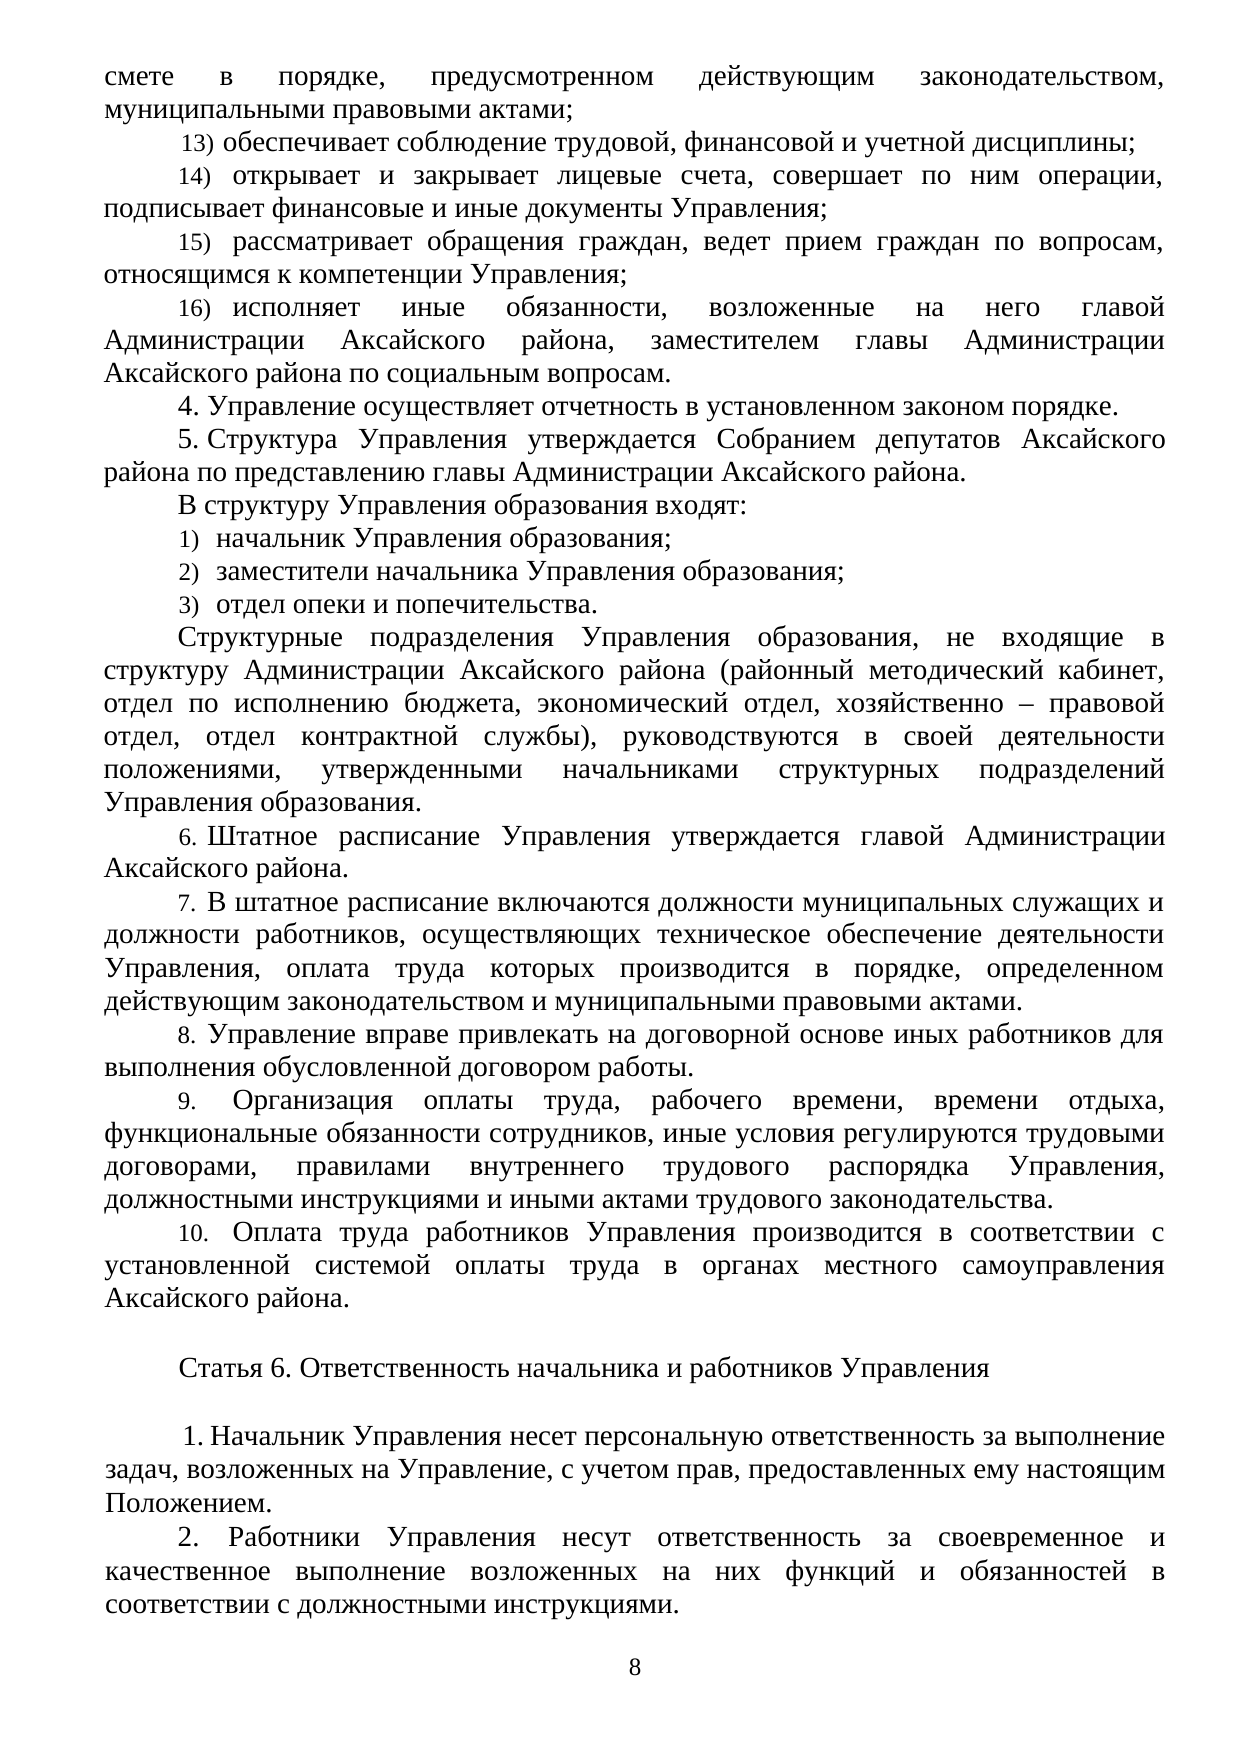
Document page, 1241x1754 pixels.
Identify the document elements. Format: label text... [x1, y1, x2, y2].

text В структуру Управления образования входят: [104, 488, 1166, 521]
list обеспечивает соблюдение трудовой, финансовой и учетной дисциплины; [181, 125, 1166, 158]
text 1. Начальник Управления несет персональную ответственность за выполнение задач, возложенных на Управление, с учетом прав, предоставленных ему настоящим Положением. [105, 1418, 1166, 1519]
list Штатное расписание Управления утверждается главой Администрации Аксайского района. [103, 818, 1166, 884]
list исполняет иные обязанности, возложенные на него главой Администрации Аксайского района, заместителем главы Администрации Аксайского района по социальным вопросам. [103, 290, 1166, 389]
text Статья 6. Ответственность начальника и работников Управления [178, 1350, 1166, 1383]
list рассматривает обращения граждан, ведет прием граждан по вопросам, относящимся к компетенции Управления; [103, 224, 1165, 290]
list открывает и закрывает лицевые счета, совершает по ним операции, подписывает финансовые и иные документы Управления; [103, 158, 1164, 224]
list Управление вправе привлекать на договорной основе иных работников для выполнения обусловленной договором работы. [104, 1017, 1165, 1083]
list Оплата труда работников Управления производится в соответствии с установленной системой оплаты труда в органах местного самоуправления Аксайского района. [104, 1215, 1166, 1314]
text 4. Управление осуществляет отчетность в установленном законом порядке. [178, 389, 1166, 422]
text 5. Структура Управления утверждается Собранием депутатов Аксайского района по представлению главы Администрации Аксайского района. [103, 422, 1166, 488]
list отдел опеки и попечительства. [178, 587, 1166, 620]
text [104, 59, 1165, 125]
text Структурные подразделения Управления образования, не входящие в структуру Администрации Аксайского района (районный методический кабинет, отдел по исполнению бюджета, экономический отдел, хозяйственно – правовой отдел, отдел контрактной службы), руководствуются в своей деятельности положениями, утвержденными начальниками структурных подразделений Управления образования. [103, 620, 1166, 818]
list Организация оплаты труда, рабочего времени, времени отдыха, функциональные обязанности сотрудников, иные условия регулируются трудовыми договорами, правилами внутреннего трудового распорядка Управления, должностными инструкциями и иными актами трудового законодательства. [104, 1083, 1166, 1215]
list заместители начальника Управления образования; [178, 554, 1166, 587]
list В штатное расписание включаются должности муниципальных служащих и должности работников, осуществляющих техническое обеспечение деятельности Управления, оплата труда которых производится в порядке, определенном действующим законодательством и муниципальными правовыми актами. [104, 884, 1165, 1017]
text 2. Работники Управления несут ответственность за своевременное и качественное выполнение возложенных на них функций и обязанностей в соответствии с должностными инструкциями. [105, 1519, 1166, 1620]
list начальник Управления образования; [178, 521, 1166, 554]
